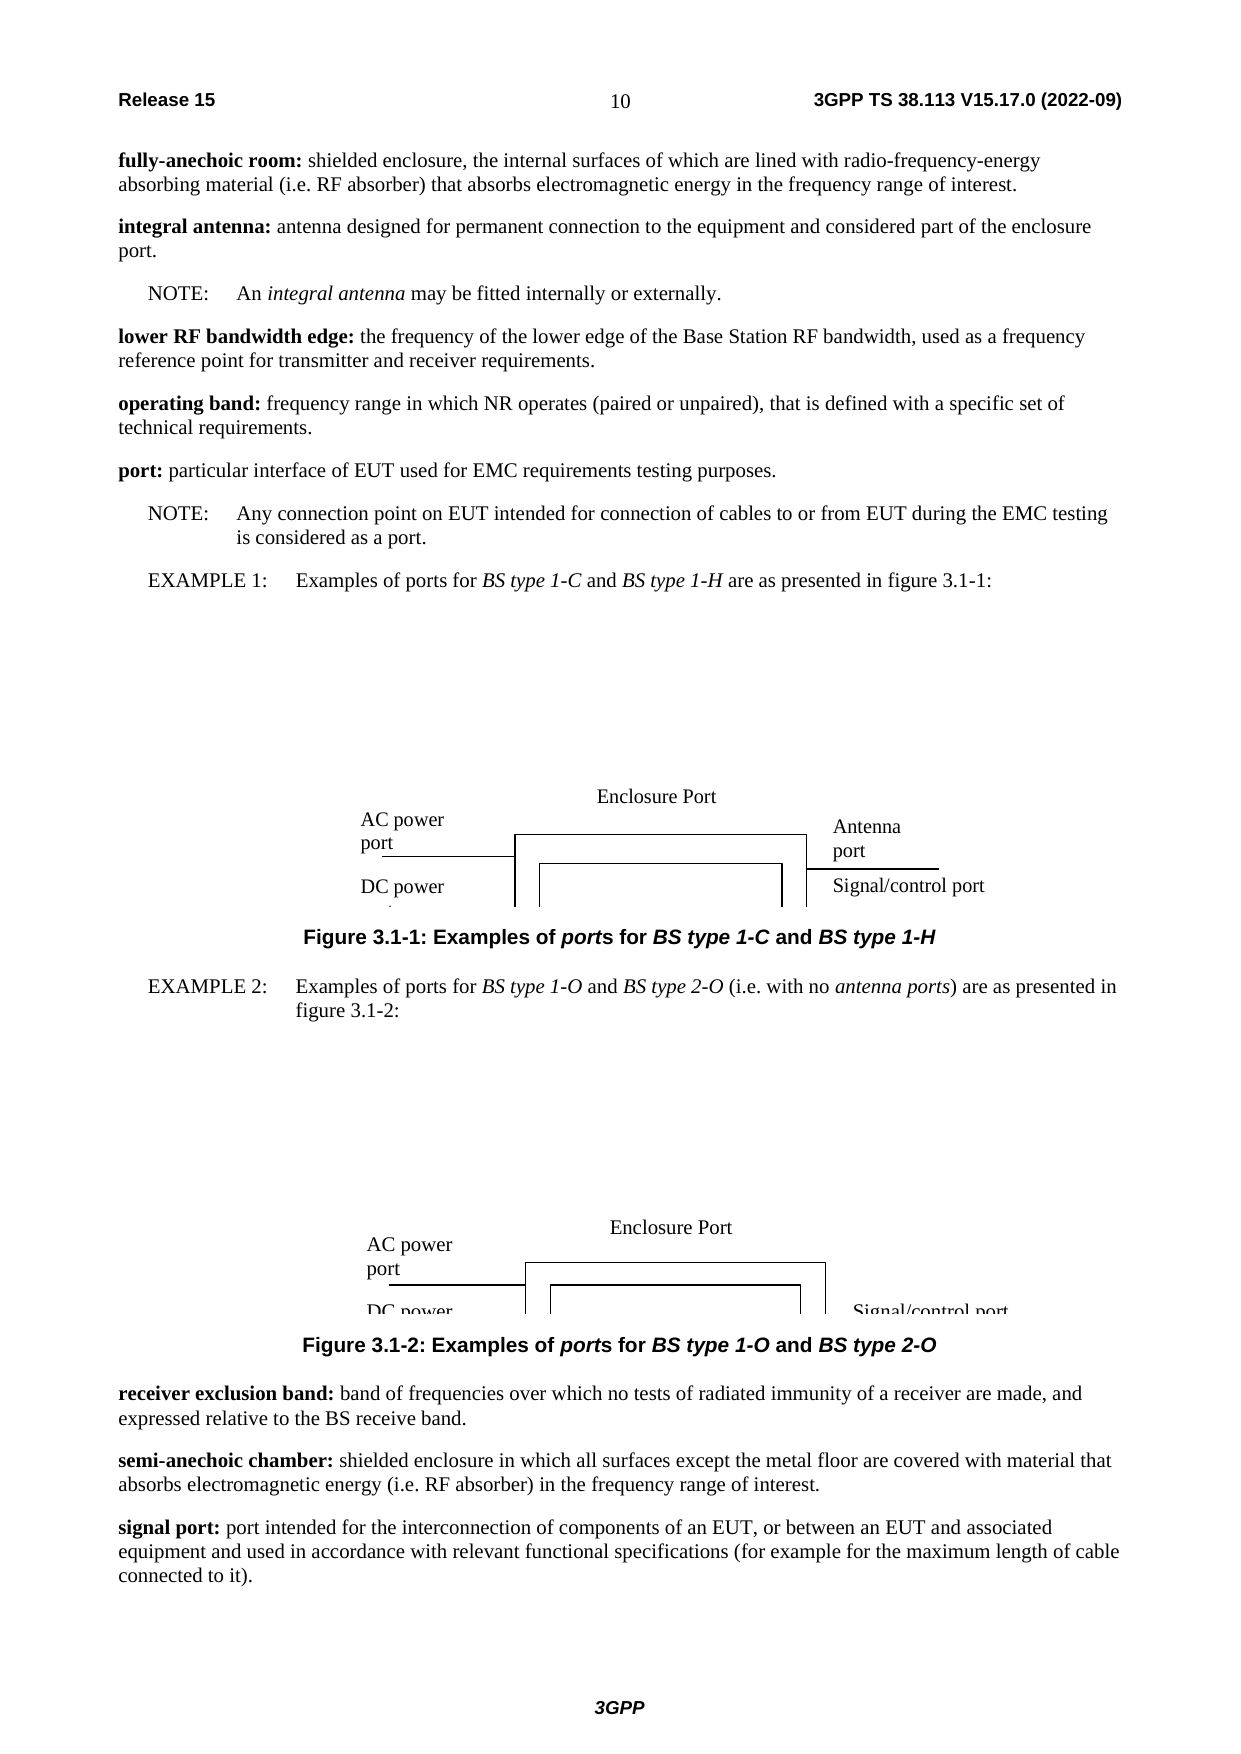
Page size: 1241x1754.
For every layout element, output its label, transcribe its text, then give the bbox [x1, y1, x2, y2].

text semi-anechoic chamber: shielded enclosure in which all surfaces except the metal floor are covered with material that absorbs electromagnetic energy (i.e. RF absorber) in the frequency range of interest. [118, 1448, 1122, 1496]
text operating band: frequency range in which NR operates (paired or unpaired), that is defined with a specific set of technical requirements. [118, 391, 1122, 439]
text receiver exclusion band: band of frequencies over which no tests of radiated immunity of a receiver are made, and expressed relative to the BS receive band. [118, 1381, 1122, 1429]
text NOTE: Any connection point on EUT intended for connection of cables to or from EUT during the EMC testing is considered as a port. [148, 501, 1122, 549]
text NOTE: An integral antenna may be fitted internally or externally. [148, 281, 1122, 305]
text port: particular interface of EUT used for EMC requirements testing purposes. [118, 458, 1122, 482]
text Figure 3.1-2: Examples of ports for BS type 1-O and BS type 2-O [118, 1332, 1122, 1356]
text fully-anechoic room: shielded enclosure, the internal surfaces of which are lined with radio-frequency-energy absorbing material (i.e. RF absorber) that absorbs electromagnetic energy in the frequency range of interest. [118, 147, 1122, 196]
text EXAMPLE 1: Examples of ports for BS type 1-C and BS type 1-H are as presented in figure 3.1-1: [148, 567, 1122, 592]
text integral antenna: antenna designed for permanent connection to the equipment and considered part of the enclosure port. [118, 214, 1122, 262]
text lower RF bandwidth edge: the frequency of the lower edge of the Base Station RF bandwidth, used as a frequency reference point for transmitter and receiver requirements. [118, 324, 1122, 372]
text Figure 3.1-1: Examples of ports for BS type 1-C and BS type 1-H [118, 925, 1122, 949]
text EXAMPLE 2: Examples of ports for BS type 1-O and BS type 2-O (i.e. with no antenna ports) are as presented in figure 3.1-2: [148, 974, 1122, 1022]
text signal port: port intended for the interconnection of components of an EUT, or between an EUT and associated equipment and used in accordance with relevant functional specifications (for example for the maximum length of cable connected to it). [118, 1515, 1122, 1587]
